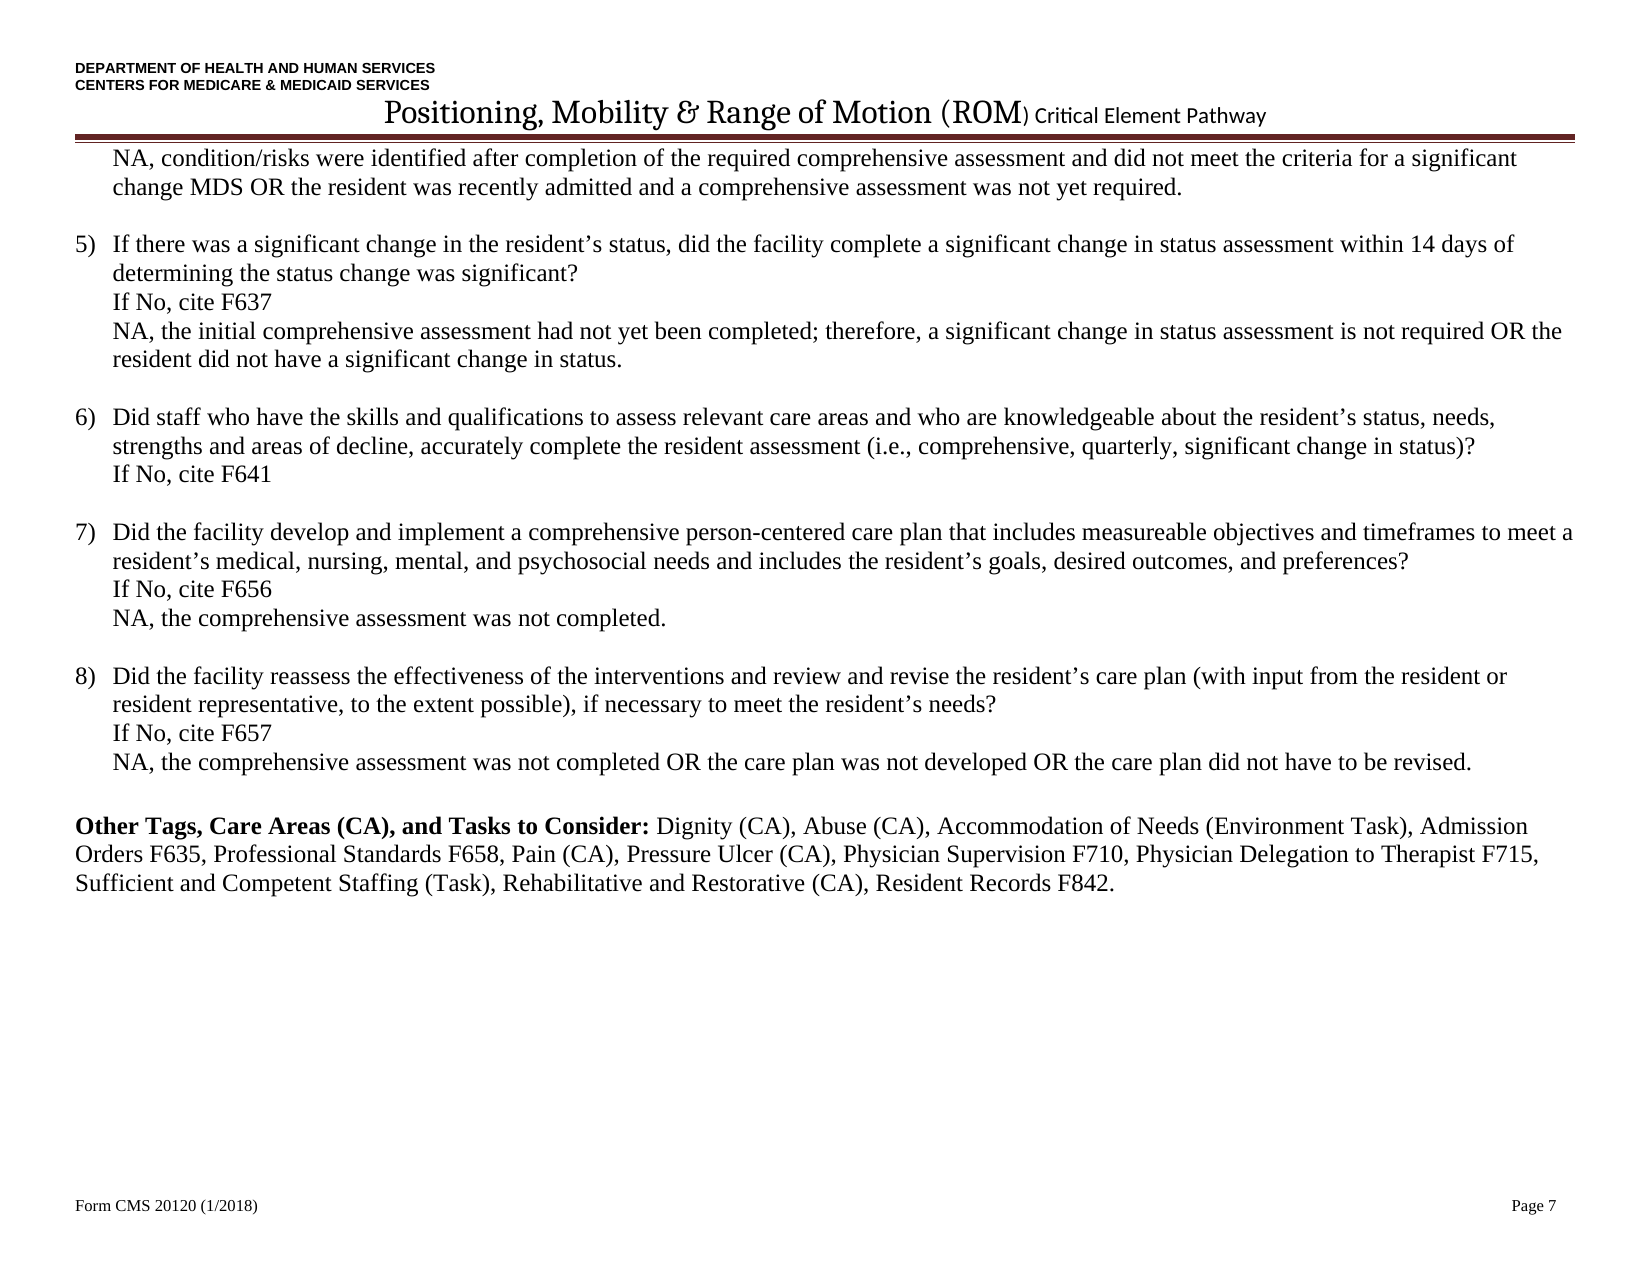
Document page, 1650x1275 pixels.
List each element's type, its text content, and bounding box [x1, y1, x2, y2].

list If there was a significant change in the resident’s status, did the facility complete a significant change in status assessment within 14 days of determining the status change was significant? [75, 229, 1575, 287]
text If No, cite F641 [112, 459, 1575, 488]
text If No, cite F657 [112, 718, 1575, 747]
list Did the facility reassess the effectiveness of the interventions and review and revise the resident’s care plan (with input from the resident or resident representative, to the extent possible), if necessary to meet the resident’s needs? [75, 661, 1575, 718]
text If No, cite F656 [112, 574, 1575, 603]
list Did the facility develop and implement a comprehensive person-centered care plan that includes measureable objectives and timeframes to meet a resident’s medical, nursing, mental, and psychosocial needs and includes the resident’s goals, desired outcomes, and preferences? [75, 517, 1575, 574]
text If No, cite F637 [112, 287, 1575, 316]
text NA, condition/risks were identified after completion of the required comprehensive assessment and did not meet the criteria for a significant change MDS OR the resident was recently admitted and a comprehensive assessment was not yet required. [112, 143, 1575, 201]
text Other Tags, Care Areas (CA), and Tasks to Consider: Dignity (CA), Abuse (CA), Accommodation of Needs (Environment Task), Admission Orders F635, Professional Standards F658, Pain (CA), Pressure Ulcer (CA), Physician Supervision F710, Physician Delegation to Therapist F715, Sufficient and Competent Staffing (Task), Rehabilitative and Restorative (CA), Resident Records F842. [75, 811, 1575, 897]
text NA, the initial comprehensive assessment had not yet been completed; therefore, a significant change in status assessment is not required OR the resident did not have a significant change in status. [112, 316, 1575, 373]
list Did staff who have the skills and qualifications to assess relevant care areas and who are knowledgeable about the resident’s status, needs, strengths and areas of decline, accurately complete the resident assessment (i.e., comprehensive, quarterly, significant change in status)? [75, 402, 1575, 459]
text NA, the comprehensive assessment was not completed OR the care plan was not developed OR the care plan did not have to be revised. [112, 747, 1575, 776]
text NA, the comprehensive assessment was not completed. [112, 603, 1575, 632]
